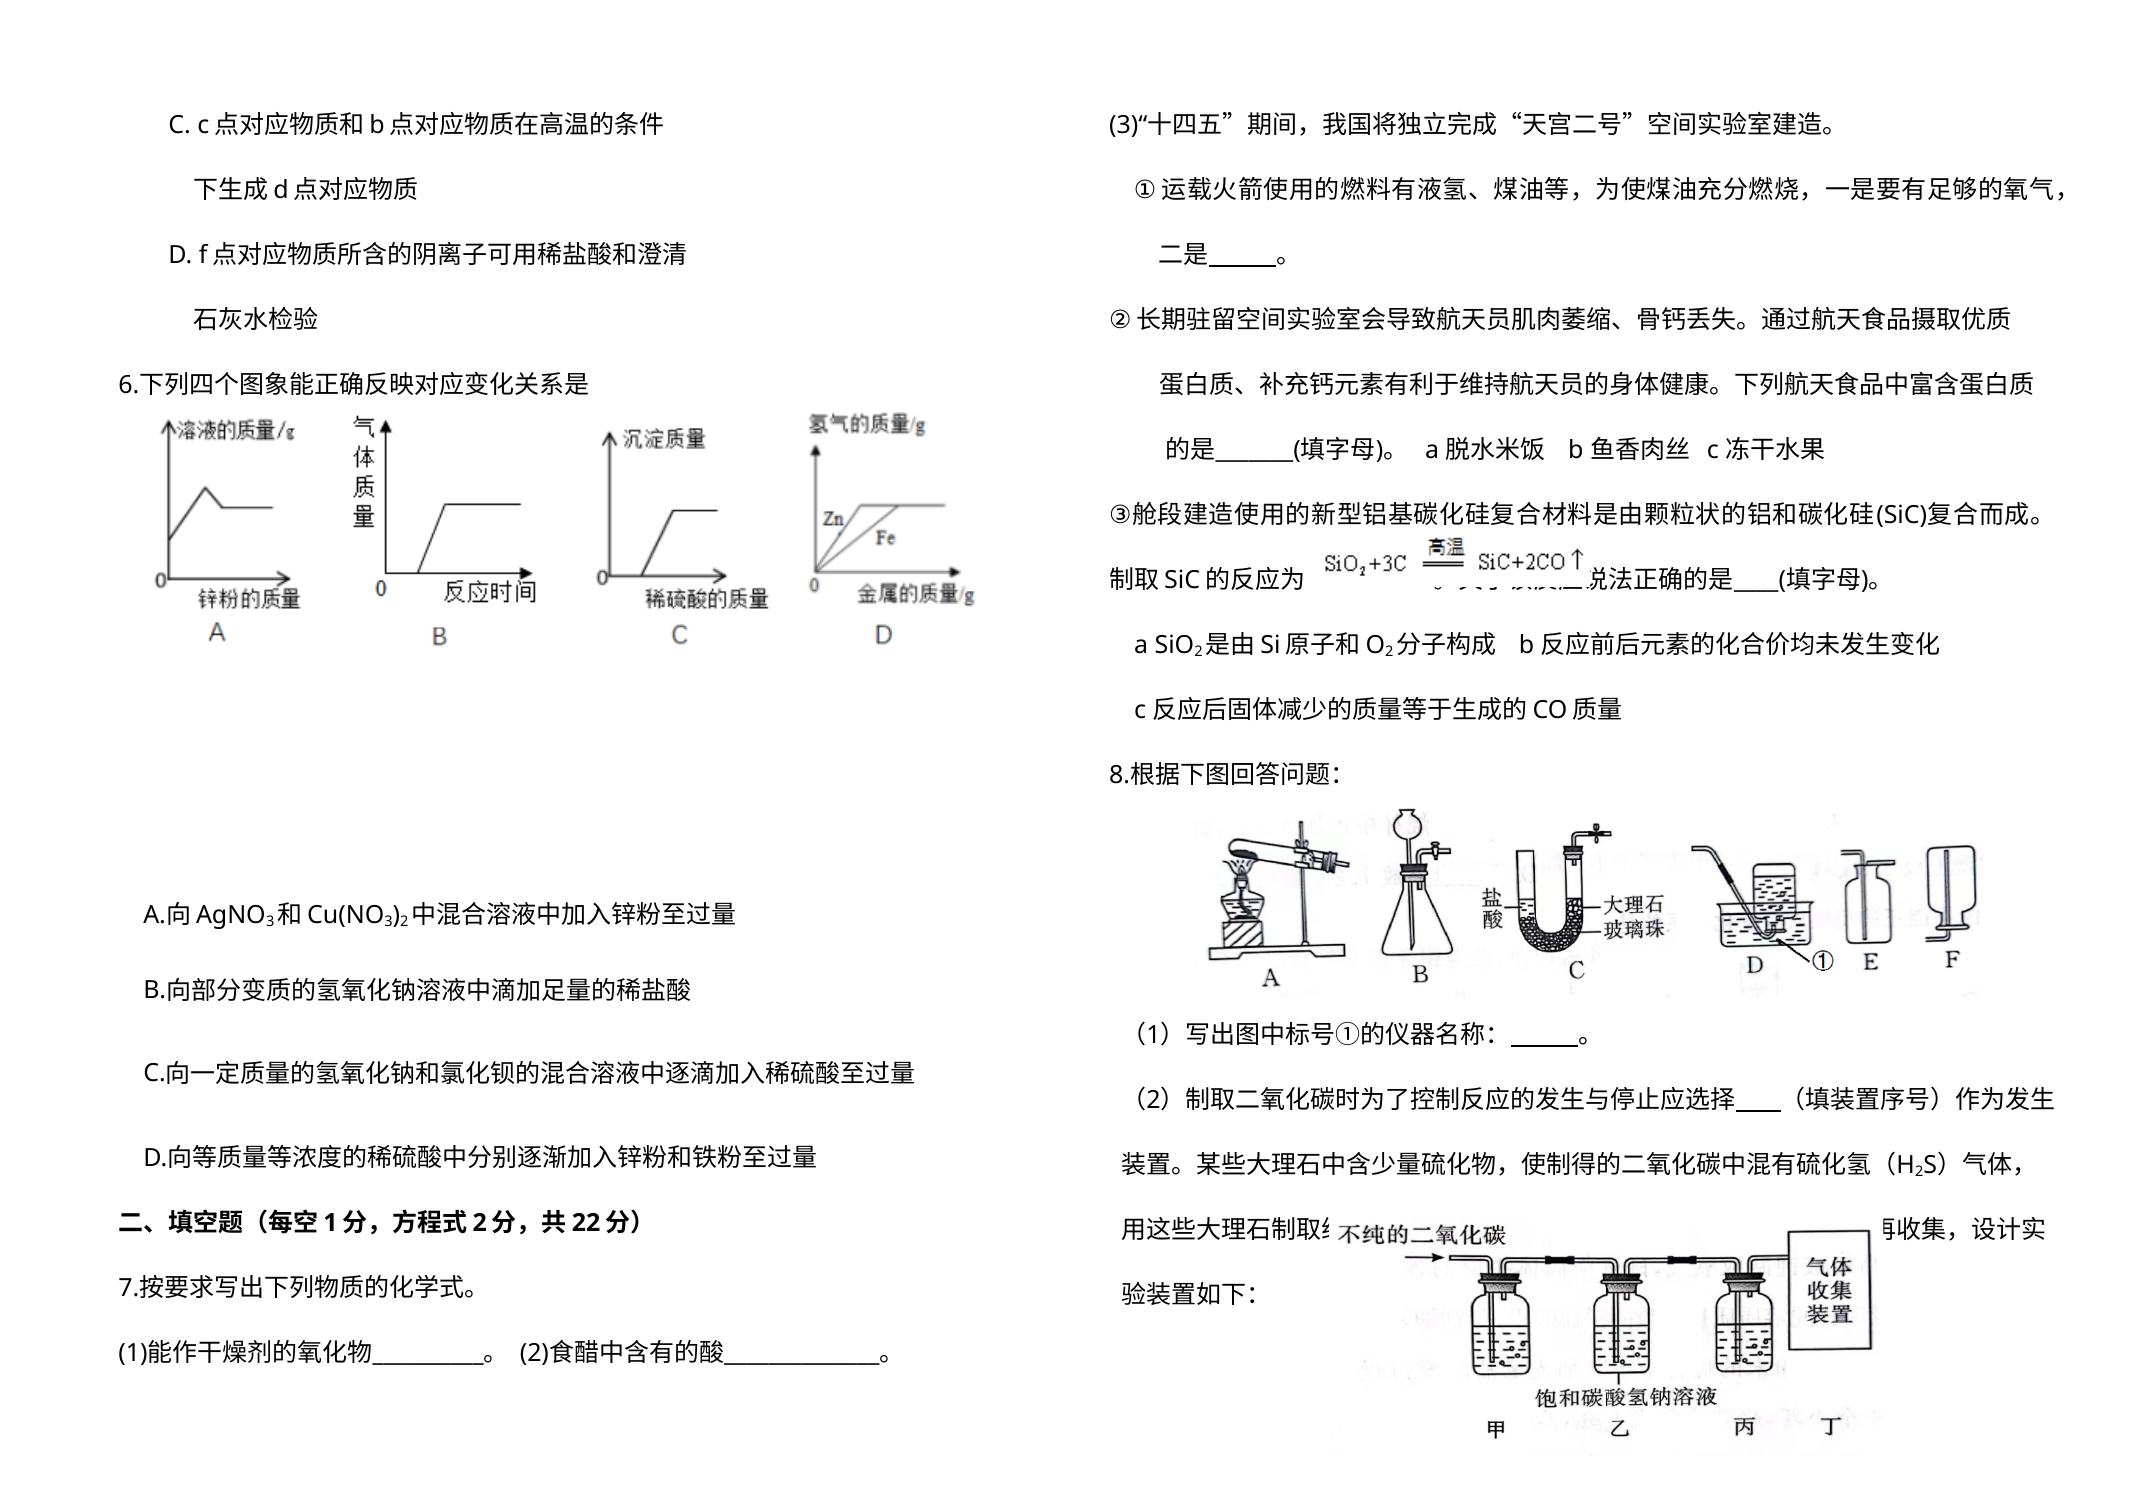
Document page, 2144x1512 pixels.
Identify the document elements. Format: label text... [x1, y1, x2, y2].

text 下生成d点对应物质 [118, 155, 1064, 220]
text ②长期驻留空间实验室会导致航天员肌肉萎缩、骨钙丢失。通过航天食品摄取优质 [1109, 285, 2055, 350]
text (1)能作干燥剂的氧化物__________。 (2)食醋中含有的酸______________。 [118, 1318, 1064, 1383]
text A.向AgNO3和Cu(NO3)2中混合溶液中加入锌粉至过量 [118, 881, 1064, 946]
text 7.按要求写出下列物质的化学式。 [118, 1253, 1064, 1318]
text C.向一定质量的氢氧化钠和氯化钡的混合溶液中逐滴加入稀硫酸至过量 [118, 1039, 1064, 1104]
text ③舱段建造使用的新型铝基碳化硅复合材料是由颗粒状的铝和碳化硅(SiC)复合而成。制取SiC的反应为 。关于该反应说法正确的是____(填字母)。 [1109, 480, 2055, 610]
text 的是_______(填字母)。 a 脱水米饭 b 鱼香肉丝 c 冻干水果 [1109, 415, 2055, 480]
text (3)“十四五”期间，我国将独立完成“天宫二号”空间实验室建造。 [1109, 90, 2055, 155]
list f点对应物质所含的阴离子可用稀盐酸和澄清 [118, 220, 1064, 285]
text D.向等质量等浓度的稀硫酸中分别逐渐加入锌粉和铁粉至过量 [118, 1123, 1064, 1188]
picture [1318, 532, 1591, 587]
picture [1193, 804, 1983, 998]
text （2）制取二氧化碳时为了控制反应的发生与停止应选择 （填装置序号）作为发生装置。某些大理石中含少量硫化物，使制得的二氧化碳中混有硫化氢（H2S）气体，用这些大理石制取纯净、干燥的二氧化碳，需要产生的气体进行净化再收集，设计实验装置如下： [1121, 1065, 2055, 1325]
text c 反应后固体减少的质量等于生成的CO质量 [1109, 675, 2055, 740]
text 蛋白质、补充钙元素有利于维持航天员的身体健康。下列航天食品中富含蛋白质 [1109, 350, 2055, 415]
text 二、填空题（每空1分，方程式2分，共22分） [118, 1188, 1064, 1253]
text C. c点对应物质和b点对应物质在高温的条件 [118, 90, 1064, 155]
picture [138, 415, 1000, 673]
text 8.根据下图回答问题： [1109, 740, 2055, 805]
text 6.下列四个图象能正确反映对应变化关系是 [118, 350, 1064, 415]
text B.向部分变质的氢氧化钠溶液中滴加足量的稀盐酸 [118, 956, 1064, 1021]
text a SiO2是由Si原子和O2分子构成 b 反应前后元素的化合价均未发生变化 [1109, 610, 2055, 675]
text （1）写出图中标号①的仪器名称： 。 [1121, 1000, 2055, 1065]
picture [1329, 1217, 1884, 1456]
text ①运载火箭使用的燃料有液氢、煤油等，为使煤油充分燃烧，一是要有足够的氧气，二是 。 [1134, 155, 2055, 285]
text 石灰水检验 [118, 285, 1064, 350]
